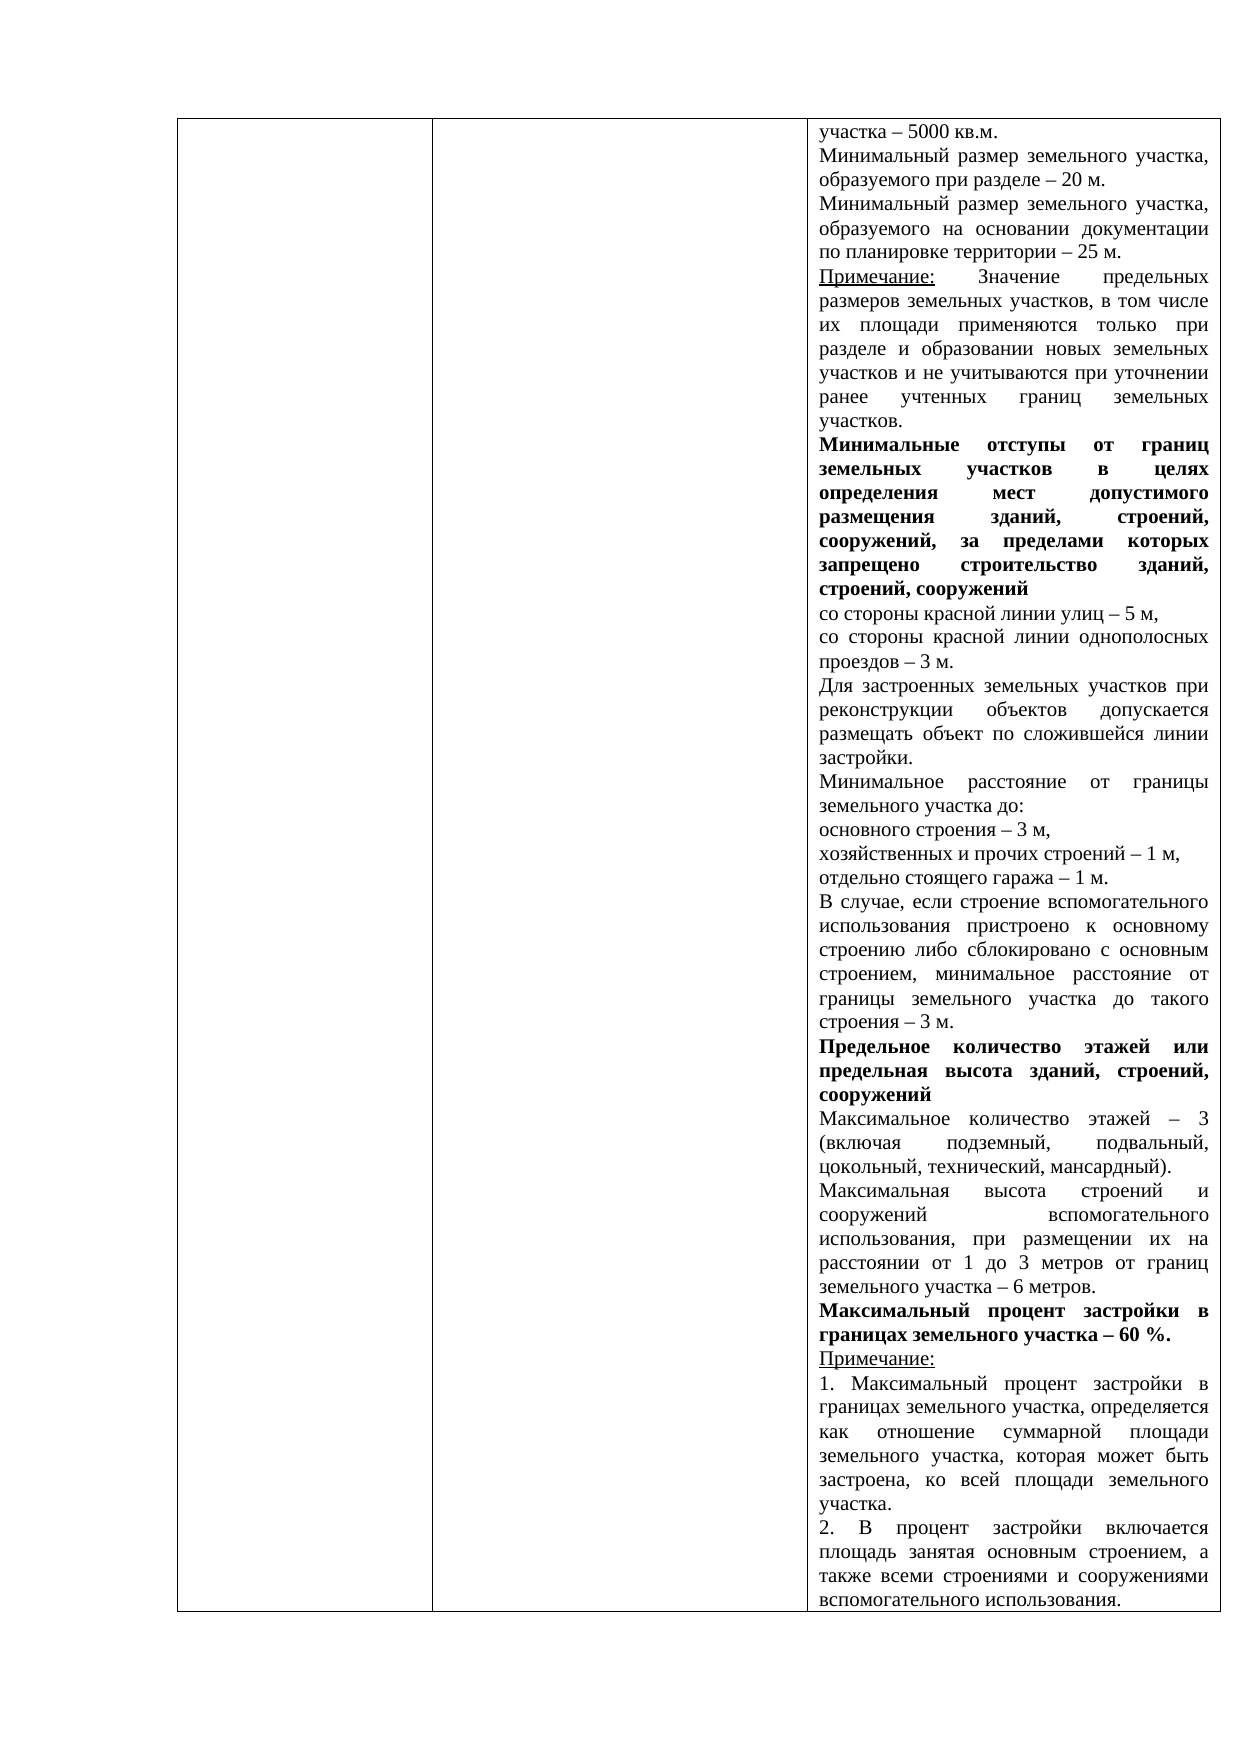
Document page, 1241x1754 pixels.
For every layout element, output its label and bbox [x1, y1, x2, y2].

table_cell [178, 119, 432, 1611]
table_cell [433, 119, 807, 1611]
table_cell [808, 119, 1220, 1611]
